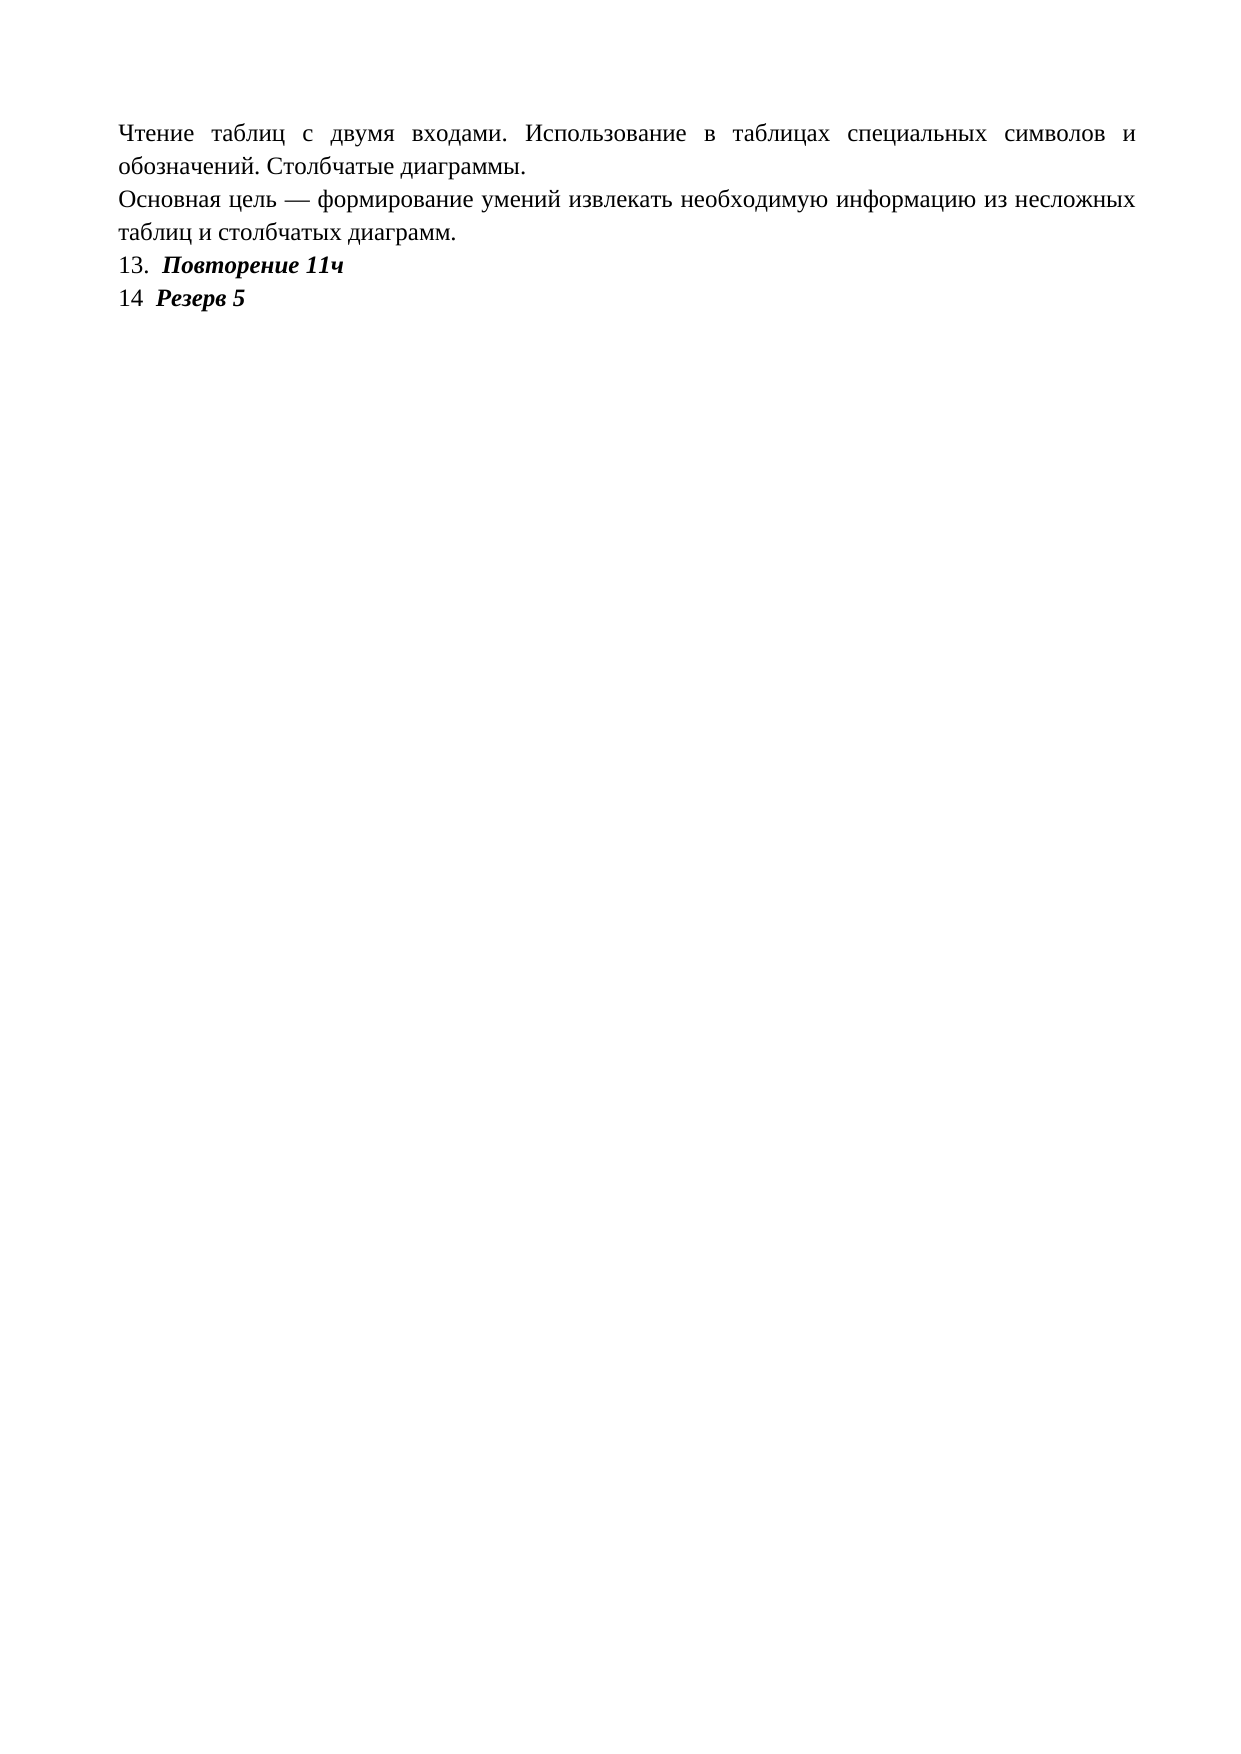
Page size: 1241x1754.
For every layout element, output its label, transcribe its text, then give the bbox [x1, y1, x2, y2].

text 14 Резерв 5 [118, 283, 1137, 312]
text 13. Повторение 11ч [118, 250, 1137, 279]
text Основная цель — формирование умений извлекать необходимую информацию из несложных таблиц и столбчатых диаграмм. [118, 184, 1137, 246]
text Чтение таблиц с двумя входами. Использование в таблицах специальных символов и обозначений. Столбчатые диаграммы. [118, 118, 1137, 180]
